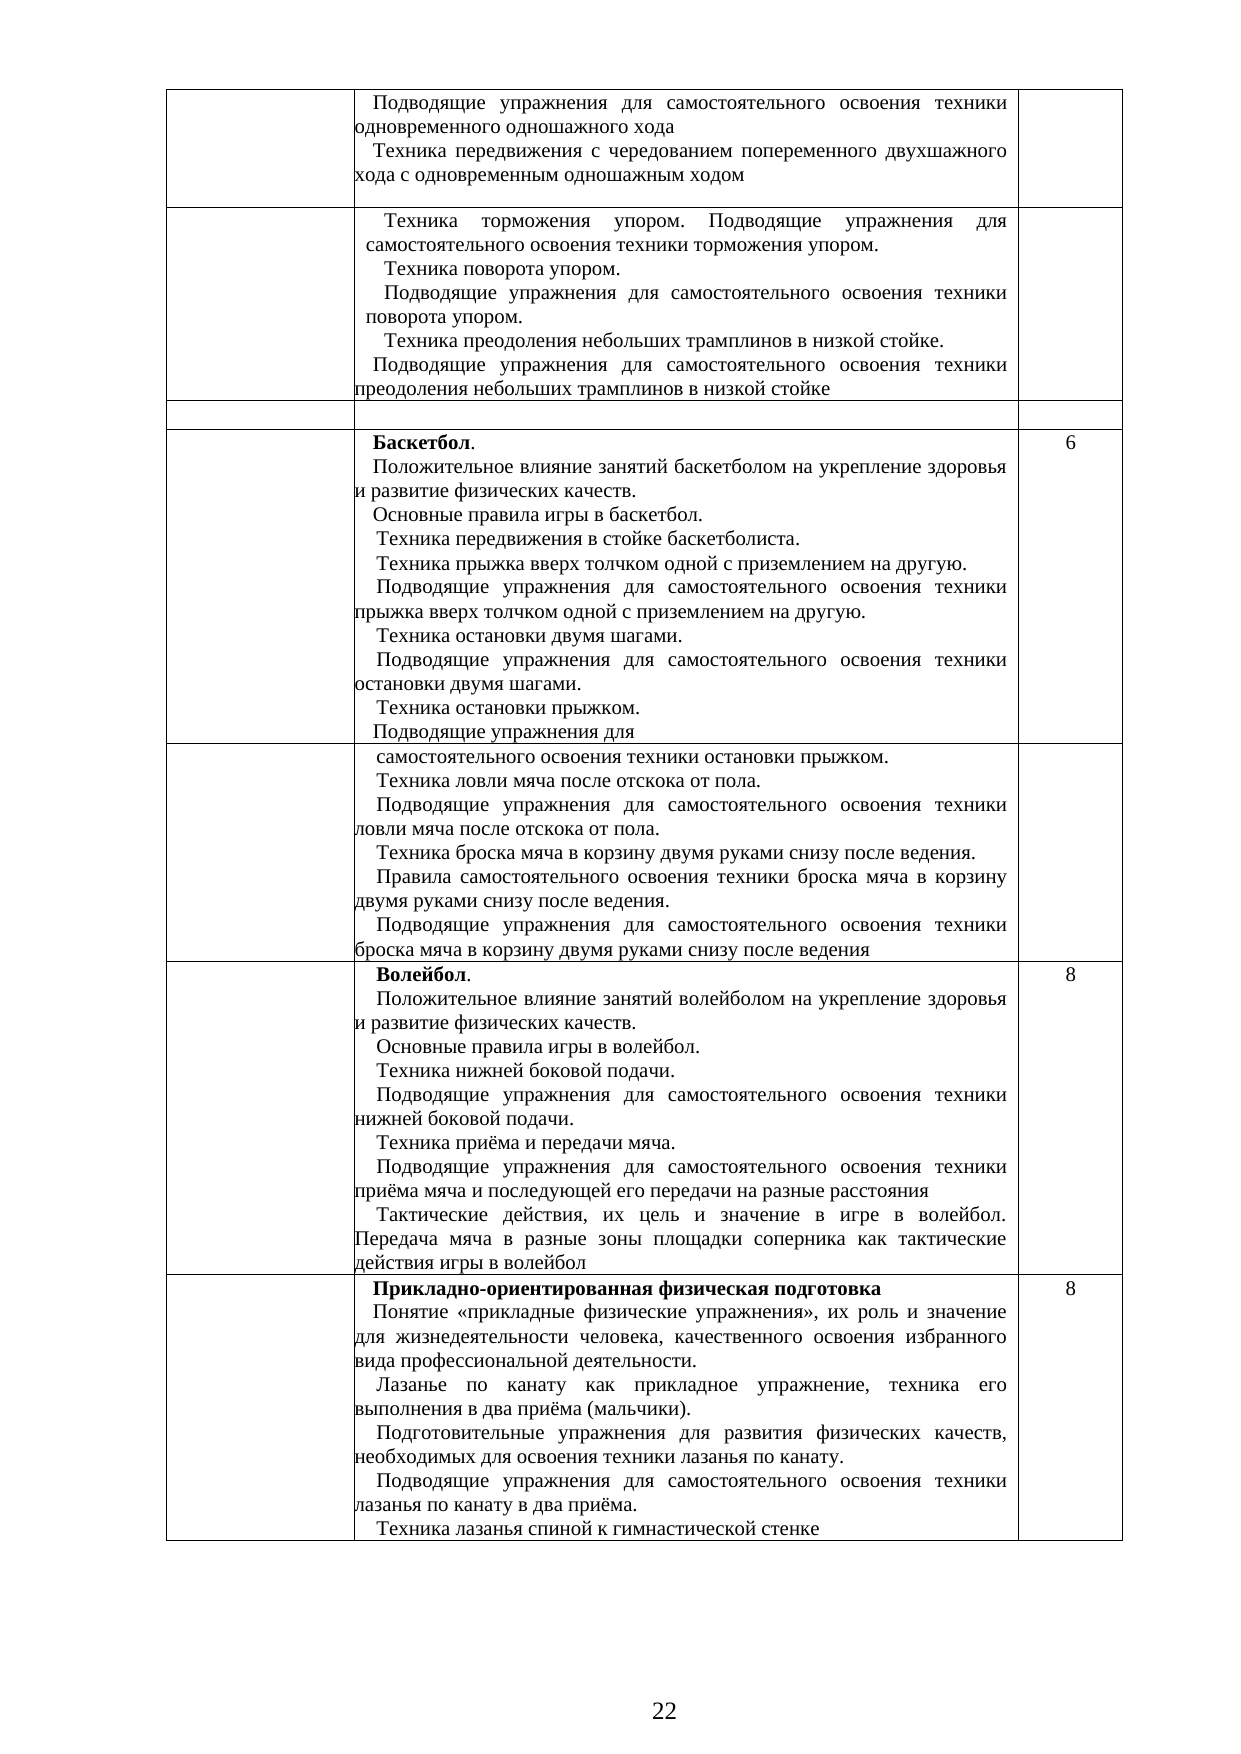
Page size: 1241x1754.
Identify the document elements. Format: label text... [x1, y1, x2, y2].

table_cell [167, 90, 354, 207]
table_cell самостоятельного освоения техники остановки прыжком. Техника ловли мяча после отскока от пола. Подводящие упражнения для самостоятельного освоения техники ловли мяча после отскока от пола. Техника броска мяча в корзину двумя руками снизу после ведения. Правила самостоятельного освоения техники броска мяча в корзину двумя руками снизу после ведения. Подводящие упражнения для самостоятельного освоения техники броска мяча в корзину двумя руками снизу после ведения [355, 744, 1018, 961]
table_cell [167, 401, 354, 429]
table_cell [1019, 401, 1122, 429]
table_cell [1019, 90, 1122, 207]
table_cell [167, 208, 354, 400]
table_cell [167, 430, 354, 743]
table_cell [167, 962, 354, 1274]
table_cell [355, 401, 1018, 429]
table_cell Волейбол. Положительное влияние занятий волейболом на укрепление здоровья и развитие физических качеств. Основные правила игры в волейбол. Техника нижней боковой подачи. Подводящие упражнения для самостоятельного освоения техники нижней боковой подачи. Техника приёма и передачи мяча. Подводящие упражнения для самостоятельного освоения техники приёма мяча и последующей его передачи на разные расстояния Тактические действия, их цель и значение в игре в волейбол. Передача мяча в разные зоны площадки соперника как тактические действия игры в волейбол [355, 962, 1018, 1274]
table_cell [1019, 208, 1122, 400]
table_cell Прикладно-ориентированная физическая подготовка Понятие «прикладные физические упражнения», их роль и значение для жизнедеятельности человека, качественного освоения избранного вида профессиональной деятельности. Лазанье по канату как прикладное упражнение, техника его выполнения в два приёма (мальчики). Подготовительные упражнения для развития физических качеств, необходимых для освоения техники лазанья по канату. Подводящие упражнения для самостоятельного освоения техники лазанья по канату в два приёма. Техника лазанья спиной к гимнастической стенке [355, 1275, 1018, 1540]
table_cell [1019, 744, 1122, 961]
table_cell 8 [1019, 962, 1122, 1274]
table_cell [167, 744, 354, 961]
table_cell 8 [1019, 1275, 1122, 1540]
table_cell Техника торможения упором. Подводящие упражнения для самостоятельного освоения техники торможения упором. Техника поворота упором. Подводящие упражнения для самостоятельного освоения техники поворота упором. Техника преодоления небольших трамплинов в низкой стойке. Подводящие упражнения для самостоятельного освоения техники преодоления небольших трамплинов в низкой стойке [355, 208, 1018, 400]
table_cell Подводящие упражнения для самостоятельного освоения техники одновременного одношажного хода Техника передвижения с чередованием попеременного двухшажного хода с одновременным одношажным ходом [355, 90, 1018, 207]
table_cell Баскетбол. Положительное влияние занятий баскетболом на укрепление здоровья и развитие физических качеств. Основные правила игры в баскетбол. Техника передвижения в стойке баскетболиста. Техника прыжка вверх толчком одной с приземлением на другую. Подводящие упражнения для самостоятельного освоения техники прыжка вверх толчком одной с приземлением на другую. Техника остановки двумя шагами. Подводящие упражнения для самостоятельного освоения техники остановки двумя шагами. Техника остановки прыжком. Подводящие упражнения для [355, 430, 1018, 743]
table_cell [167, 1275, 354, 1540]
table_cell 6 [1019, 430, 1122, 743]
